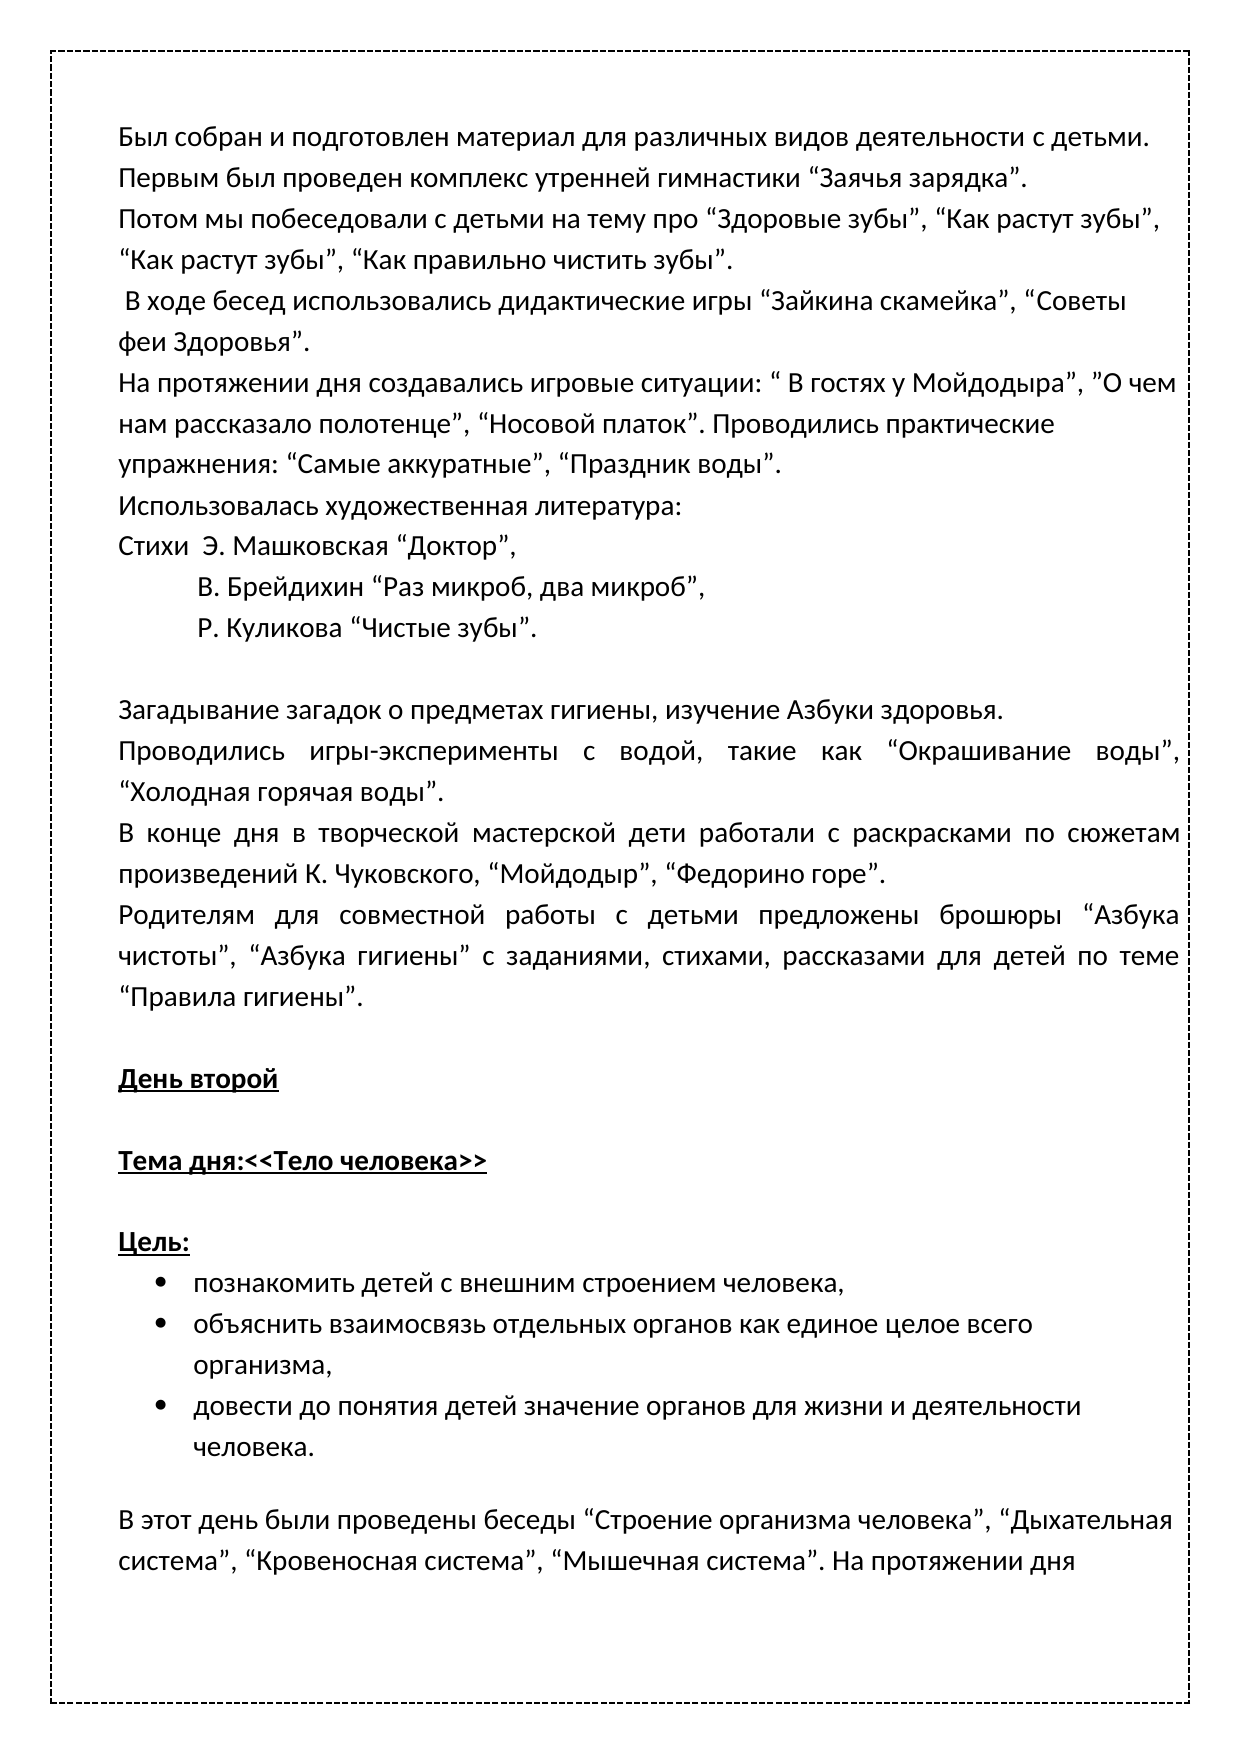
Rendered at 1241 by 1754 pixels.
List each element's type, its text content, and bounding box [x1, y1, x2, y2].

text “Как растут зубы”, “Как правильно чистить зубы”. [118, 241, 1181, 277]
text Использовалась художественная литература: [118, 487, 1181, 522]
list объяснить взаимосвязь отдельных органов как единое целое всего организма, [156, 1305, 1181, 1382]
list довести до понятия детей значение органов для жизни и деятельности человека. [156, 1387, 1181, 1464]
list познакомить детей с внешним строением человека, [156, 1264, 1181, 1300]
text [118, 1501, 1181, 1578]
text На протяжении дня создавались игровые ситуации: “ В гостях у Мойдодыра”, ”О чем нам рассказало полотенце”, “Носовой платок”. Проводились практические упражнения: “Самые аккуратные”, “Праздник воды”. [118, 364, 1181, 481]
text Проводились игры-эксперименты с водой, такие как “Окрашивание воды”, “Холодная горячая воды”. [118, 732, 1181, 809]
text В. Брейдихин “Раз микроб, два микроб”, [118, 568, 1181, 604]
text Цель: [118, 1223, 1181, 1259]
text Загадывание загадок о предметах гигиены, изучение Азбуки здоровья. [118, 691, 1181, 727]
text В ходе бесед использовались дидактические игры “Зайкина скамейка”, “Cоветы феи Здоровья”. [118, 282, 1181, 358]
text Стихи Э. Машковская “Доктор”, [118, 527, 1181, 563]
text В конце дня в творческой мастерской дети работали с раскрасками по сюжетам произведений К. Чуковского, “Мойдодыр”, “Федорино горе”. [118, 814, 1181, 891]
text Был собран и подготовлен материал для различных видов деятельности c детьми. Первым был проведен комплекс утренней гимнастики “Заячья зарядка”. [118, 118, 1181, 195]
text Тема дня:<<Тело человека>> [118, 1142, 1181, 1177]
text Потом мы побеседовали с детьми на тему про “Здоровые зубы”, “Как растут зубы”, [118, 200, 1181, 236]
text Родителям для совместной работы с детьми предложены брошюры “Азбука чистоты”, “Азбука гигиены” с заданиями, стихами, рассказами для детей по теме “Правила гигиены”. [118, 896, 1181, 1013]
text День второй [118, 1060, 1181, 1095]
text Р. Куликова “Чистые зубы”. [118, 609, 1181, 645]
